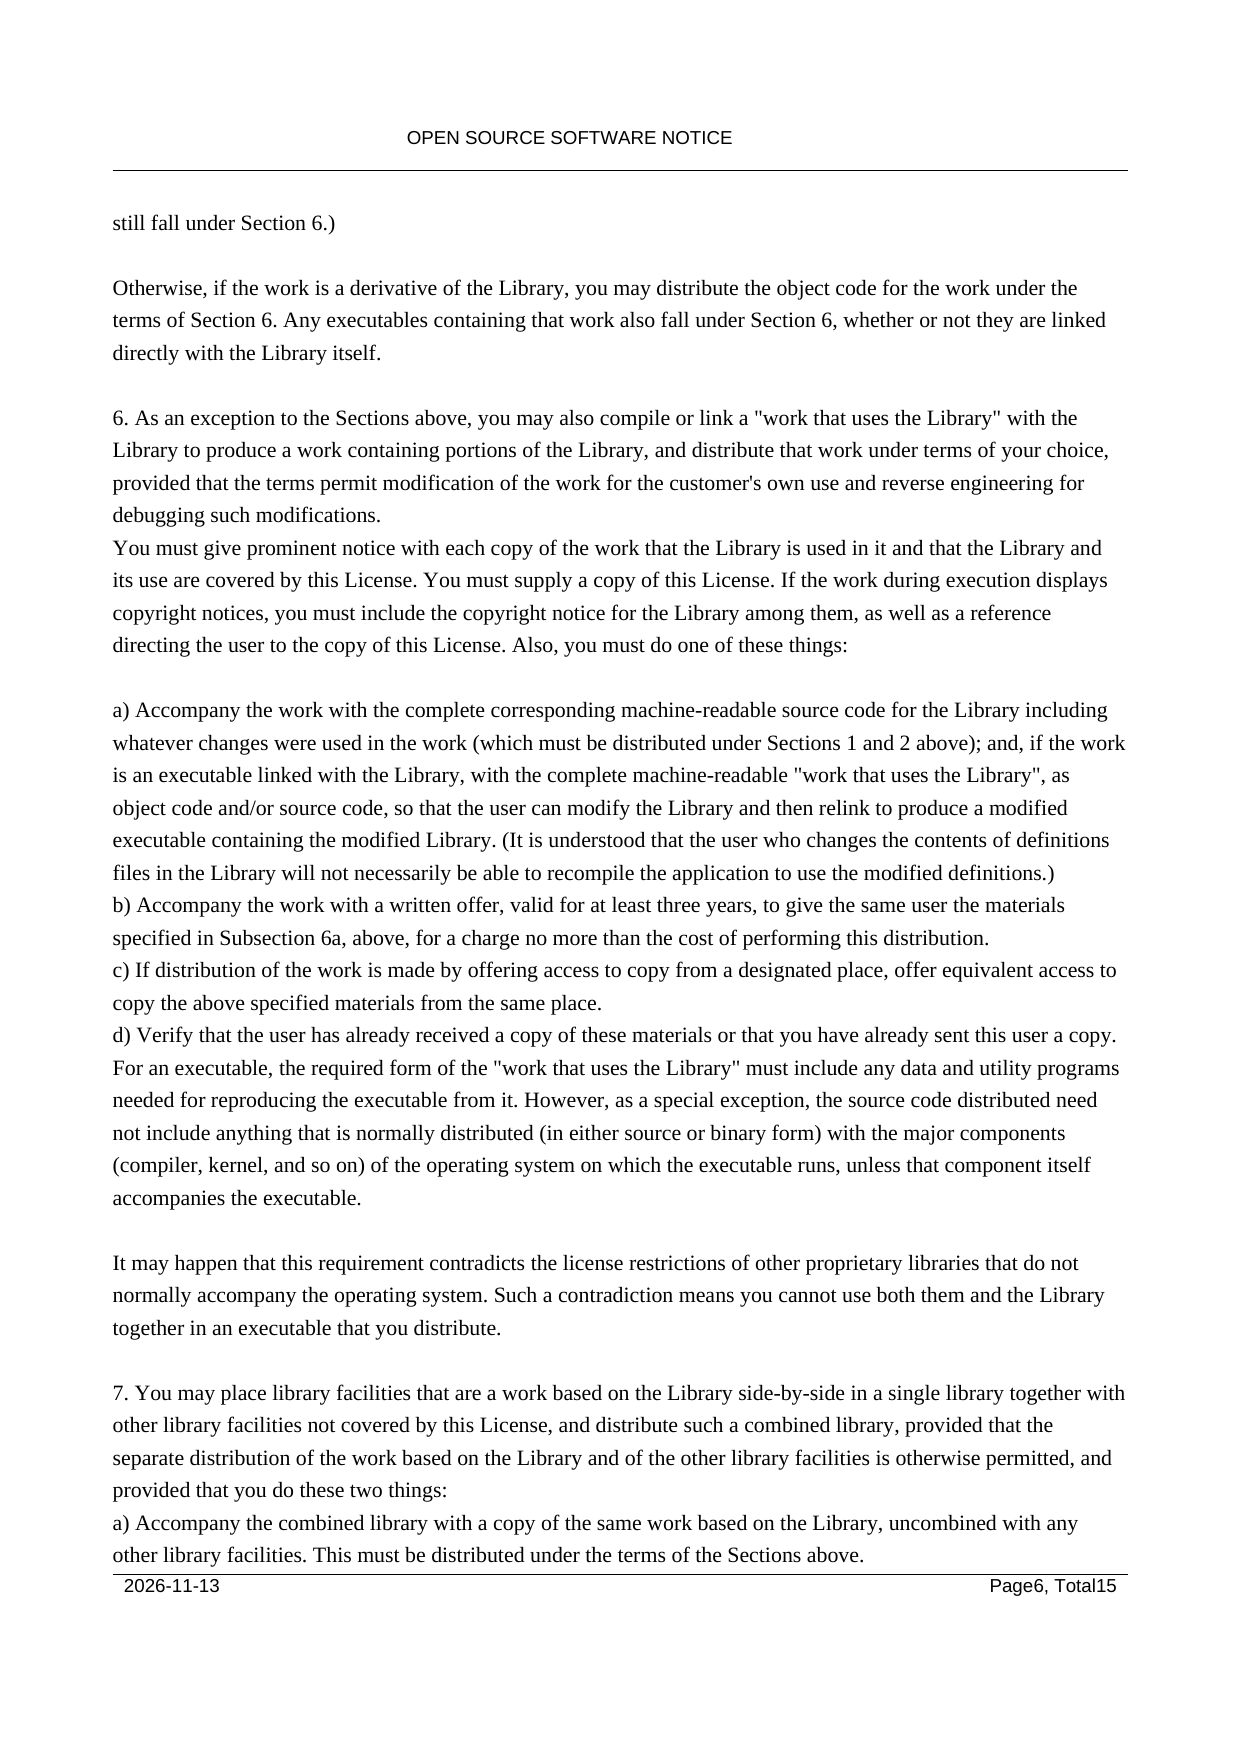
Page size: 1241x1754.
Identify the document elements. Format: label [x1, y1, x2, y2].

text [112, 206, 1128, 1571]
